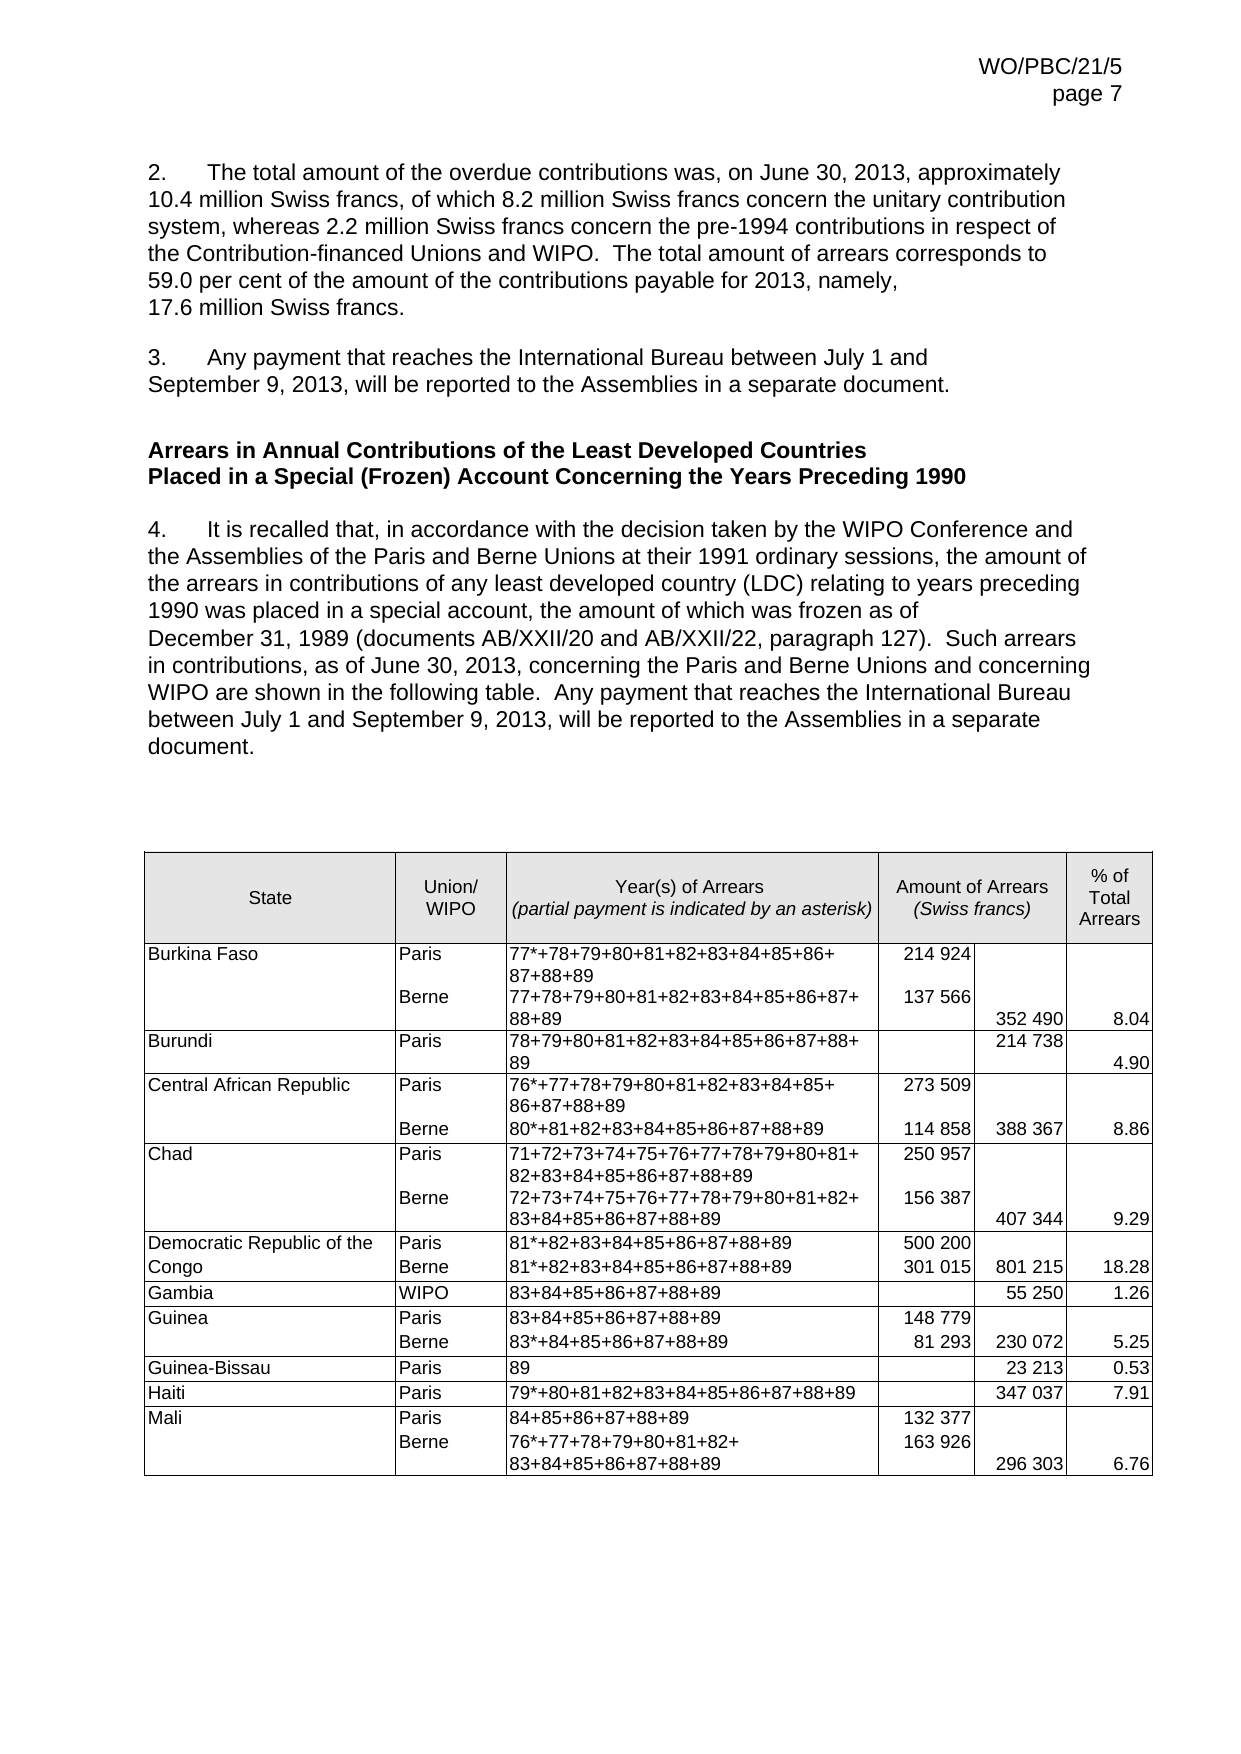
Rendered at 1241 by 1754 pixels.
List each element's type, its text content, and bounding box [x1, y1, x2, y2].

table_cell [145, 1031, 395, 1073]
table_cell [879, 1031, 974, 1073]
table_cell [396, 1232, 506, 1256]
table_cell [1067, 944, 1152, 986]
table_cell 388 367 [975, 1118, 1066, 1142]
table_cell [145, 1256, 395, 1281]
table_cell 89 [507, 1357, 878, 1381]
table_cell 500 200 [879, 1232, 974, 1256]
table_cell 0.53 [1067, 1357, 1152, 1381]
table_cell 79*+80+81+82+83+84+85+86+87+88+89 [507, 1382, 878, 1406]
table_cell 8.04 [1067, 986, 1152, 1029]
table_cell [145, 1331, 395, 1356]
table_cell 407 344 [975, 1187, 1066, 1231]
table_cell 4.90 [1067, 1031, 1152, 1073]
table_cell 301 015 [879, 1256, 974, 1281]
table_cell [975, 1307, 1066, 1331]
table_cell 81 293 [879, 1331, 974, 1356]
table_cell 132 377 [879, 1407, 974, 1431]
table_cell [145, 1144, 395, 1187]
table_cell 5.25 [1067, 1331, 1152, 1356]
table_cell [145, 1118, 395, 1142]
table_cell [975, 1232, 1066, 1256]
table_header % of Total Arrears [1067, 853, 1152, 943]
table_cell 1.26 [1067, 1282, 1152, 1306]
table_cell WIPO [396, 1282, 506, 1306]
table_cell 163 926 [879, 1431, 974, 1475]
table_cell [145, 1282, 395, 1306]
table_cell 8.86 [1067, 1118, 1152, 1142]
table_cell 114 858 [879, 1118, 974, 1142]
table_cell [396, 1407, 506, 1431]
table_cell 77*+78+79+80+81+82+83+84+85+86+ 87+88+89 [507, 944, 878, 986]
table_cell [145, 986, 395, 1029]
table_cell 76*+77+78+79+80+81+82+83+84+85+ 86+87+88+89 [507, 1074, 878, 1117]
table_cell 83+84+85+86+87+88+89 [507, 1282, 878, 1306]
table_cell [396, 1031, 506, 1073]
table_cell 83*+84+85+86+87+88+89 [507, 1331, 878, 1356]
table_cell [396, 1307, 506, 1331]
table_cell 296 303 [975, 1431, 1066, 1475]
table_cell 23 213 [975, 1357, 1066, 1381]
table_cell 273 509 [879, 1074, 974, 1117]
table_cell [1067, 1232, 1152, 1256]
table_cell [1067, 1144, 1152, 1187]
table_cell 347 037 [975, 1382, 1066, 1406]
table_cell 137 566 [879, 986, 974, 1029]
table_cell [396, 1382, 506, 1406]
table_cell 9.29 [1067, 1187, 1152, 1231]
table_cell 250 957 [879, 1144, 974, 1187]
table_cell 72+73+74+75+76+77+78+79+80+81+82+ 83+84+85+86+87+88+89 [507, 1187, 878, 1231]
table_cell [396, 1431, 506, 1475]
table_cell 801 215 [975, 1256, 1066, 1281]
table_cell Democratic Republic of the [145, 1232, 395, 1256]
table_cell [879, 1282, 974, 1306]
table_cell 230 072 [975, 1331, 1066, 1356]
table_cell 214 738 [975, 1031, 1066, 1073]
table_cell [975, 1074, 1066, 1117]
table_cell [145, 1307, 395, 1331]
table_header State [145, 853, 395, 943]
table_cell 18.28 [1067, 1256, 1152, 1281]
table_cell 7.91 [1067, 1382, 1152, 1406]
table_cell 156 387 [879, 1187, 974, 1231]
table_cell [975, 1144, 1066, 1187]
table_cell [145, 1407, 395, 1431]
table_cell [396, 1144, 506, 1187]
table_cell [879, 1357, 974, 1381]
table_cell 78+79+80+81+82+83+84+85+86+87+88+ 89 [507, 1031, 878, 1073]
table_header Year(s) of Arrears (partial payment is indicated by an asterisk) [507, 853, 878, 943]
table_cell 148 779 [879, 1307, 974, 1331]
table_cell [396, 1357, 506, 1381]
table_cell [1067, 1074, 1152, 1117]
table_cell [1067, 1307, 1152, 1331]
table_cell 352 490 [975, 986, 1066, 1029]
table_cell [879, 1382, 974, 1406]
table_cell [145, 944, 395, 986]
table_cell [1067, 1407, 1152, 1431]
table_cell [145, 1357, 395, 1381]
table_cell 71+72+73+74+75+76+77+78+79+80+81+ 82+83+84+85+86+87+88+89 [507, 1144, 878, 1187]
text Arrears in Annual Contributions of the Least Developed Countries [148, 437, 1122, 463]
table_cell 81*+82+83+84+85+86+87+88+89 [507, 1256, 878, 1281]
table_header Amount of Arrears (Swiss francs) [879, 853, 1066, 943]
table_cell 81*+82+83+84+85+86+87+88+89 [507, 1232, 878, 1256]
table_cell 6.76 [1067, 1431, 1152, 1475]
table_header Union/ WIPO [396, 853, 506, 943]
table_cell [396, 1118, 506, 1142]
list The total amount of the overdue contributions was, on June 30, 2013, approximately 10.4 million Swiss francs, of which 8.2 million Swiss francs concern the unitary contribution system, whereas 2.2 million Swiss francs concern the pre-1994 contributions in respect of the Contribution-financed Unions and WIPO. The total amount of arrears corresponds to 59.0 per cent of the amount of the contributions payable for 2013, namely, 17.6 million Swiss francs. [148, 158, 1092, 321]
table_cell [396, 944, 506, 986]
table_cell [145, 1382, 395, 1406]
table_cell 80*+81+82+83+84+85+86+87+88+89 [507, 1118, 878, 1142]
table_cell [396, 1074, 506, 1117]
table_cell [145, 1431, 395, 1475]
table_cell [396, 1331, 506, 1356]
table_cell 76*+77+78+79+80+81+82+ 83+84+85+86+87+88+89 [507, 1431, 878, 1475]
table_cell 55 250 [975, 1282, 1066, 1306]
list It is recalled that, in accordance with the decision taken by the WIPO Conference and the Assemblies of the Paris and Berne Unions at their 1991 ordinary sessions, the amount of the arrears in contributions of any least developed country (LDC) relating to years preceding 1990 was placed in a special account, the amount of which was frozen as of December 31, 1989 (documents AB/XXII/20 and AB/XXII/22, paragraph 127). Such arrears in contributions, as of June 30, 2013, concerning the Paris and Berne Unions and concerning WIPO are shown in the following table. Any payment that reaches the International Bureau between July 1 and September 9, 2013, will be reported to the Assemblies in a separate document. [148, 516, 1093, 760]
table_cell 83+84+85+86+87+88+89 [507, 1307, 878, 1331]
table_cell 84+85+86+87+88+89 [507, 1407, 878, 1431]
table_cell [396, 1256, 506, 1281]
table_cell 77+78+79+80+81+82+83+84+85+86+87+ 88+89 [507, 986, 878, 1029]
table_cell [975, 944, 1066, 986]
table_cell [396, 1187, 506, 1231]
list Any payment that reaches the International Bureau between July 1 and September 9, 2013, will be reported to the Assemblies in a separate document. [148, 344, 1093, 398]
text Placed in a Special (Frozen) Account Concerning the Years Preceding 1990 [148, 463, 1122, 490]
table_cell [396, 986, 506, 1029]
table_cell [145, 1187, 395, 1231]
table_cell [975, 1407, 1066, 1431]
table_cell 214 924 [879, 944, 974, 986]
table_cell [145, 1074, 395, 1117]
